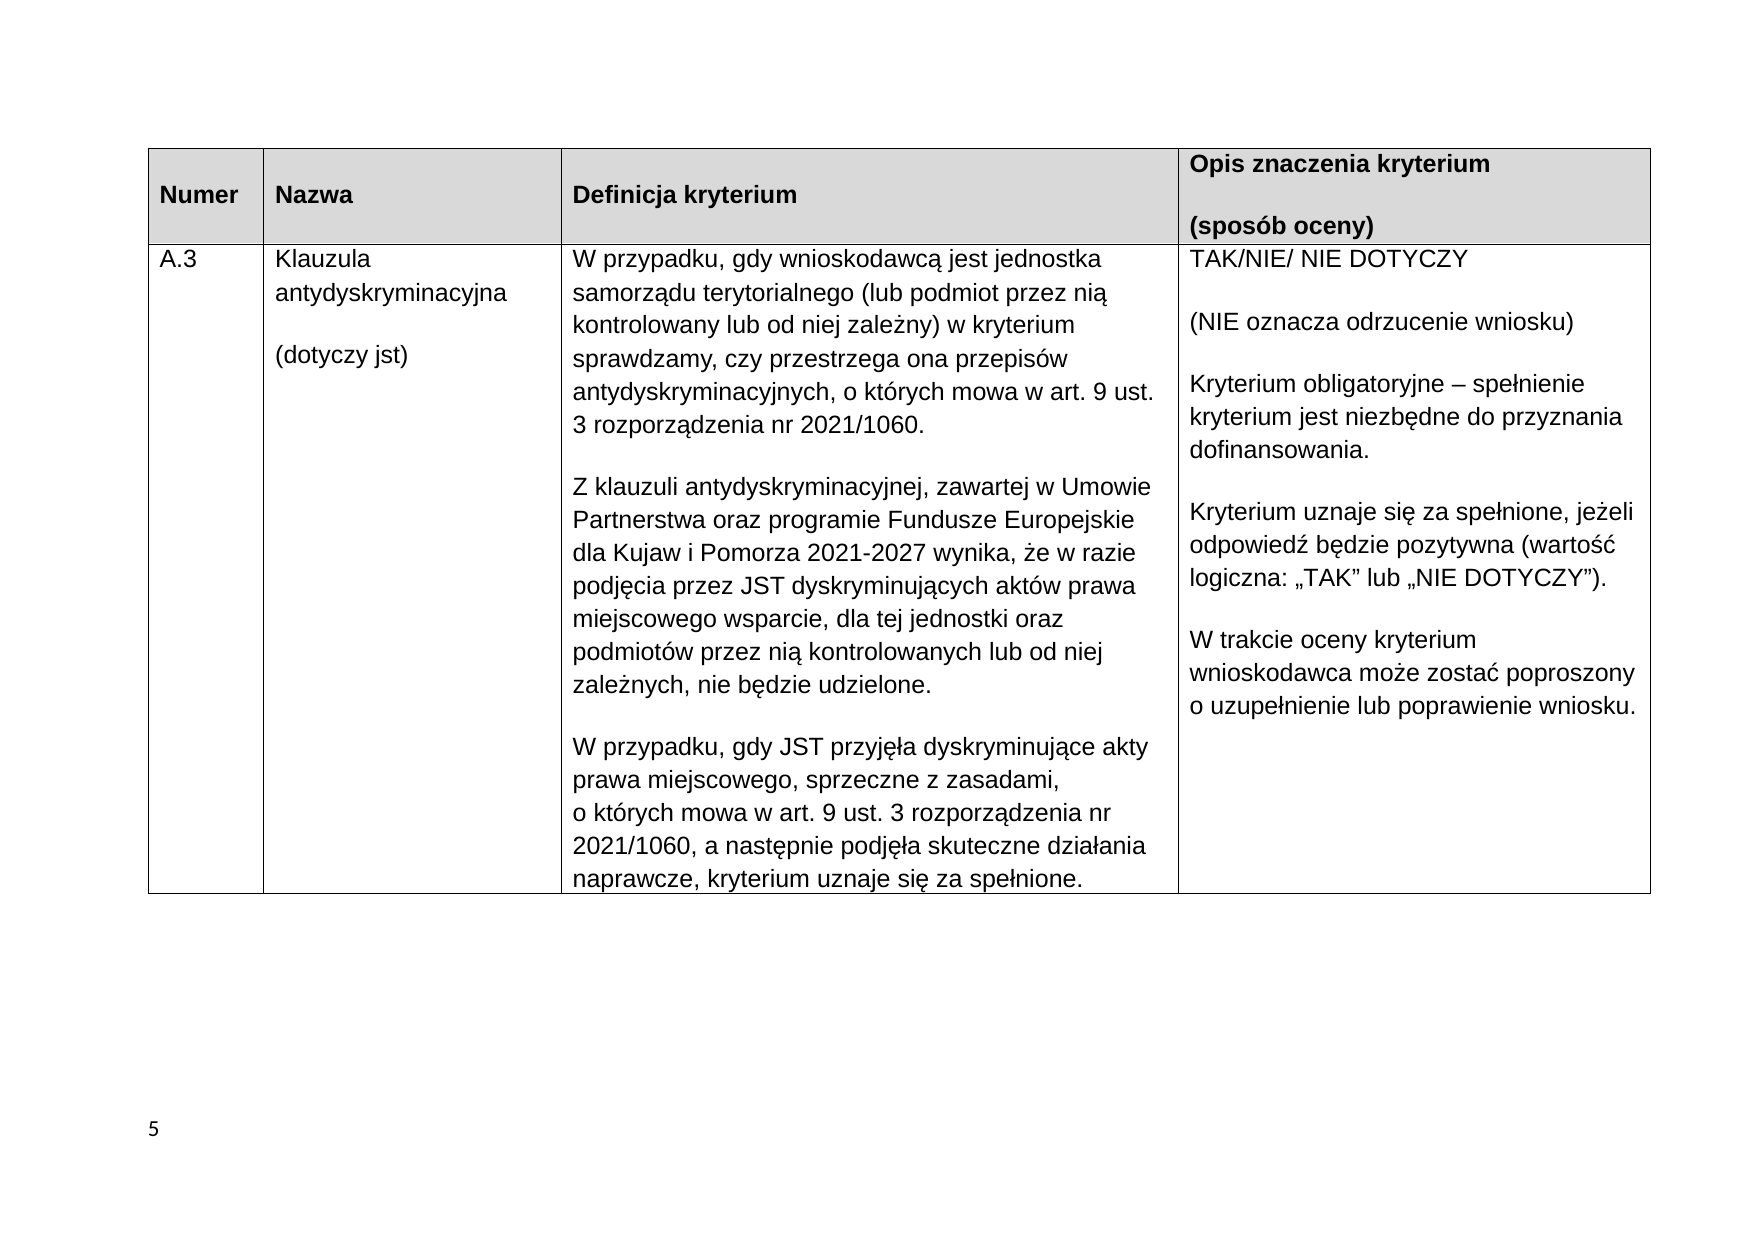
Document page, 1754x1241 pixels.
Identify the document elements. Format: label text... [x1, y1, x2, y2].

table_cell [562, 245, 1178, 893]
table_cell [264, 245, 561, 893]
table_header Nazwa [264, 149, 561, 243]
table_header Definicja kryterium [562, 149, 1178, 243]
table_cell A.3 [149, 245, 263, 893]
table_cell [1179, 245, 1650, 893]
table_header Opis znaczenia kryterium (sposób oceny) [1179, 149, 1650, 243]
table_header Numer [149, 149, 263, 243]
